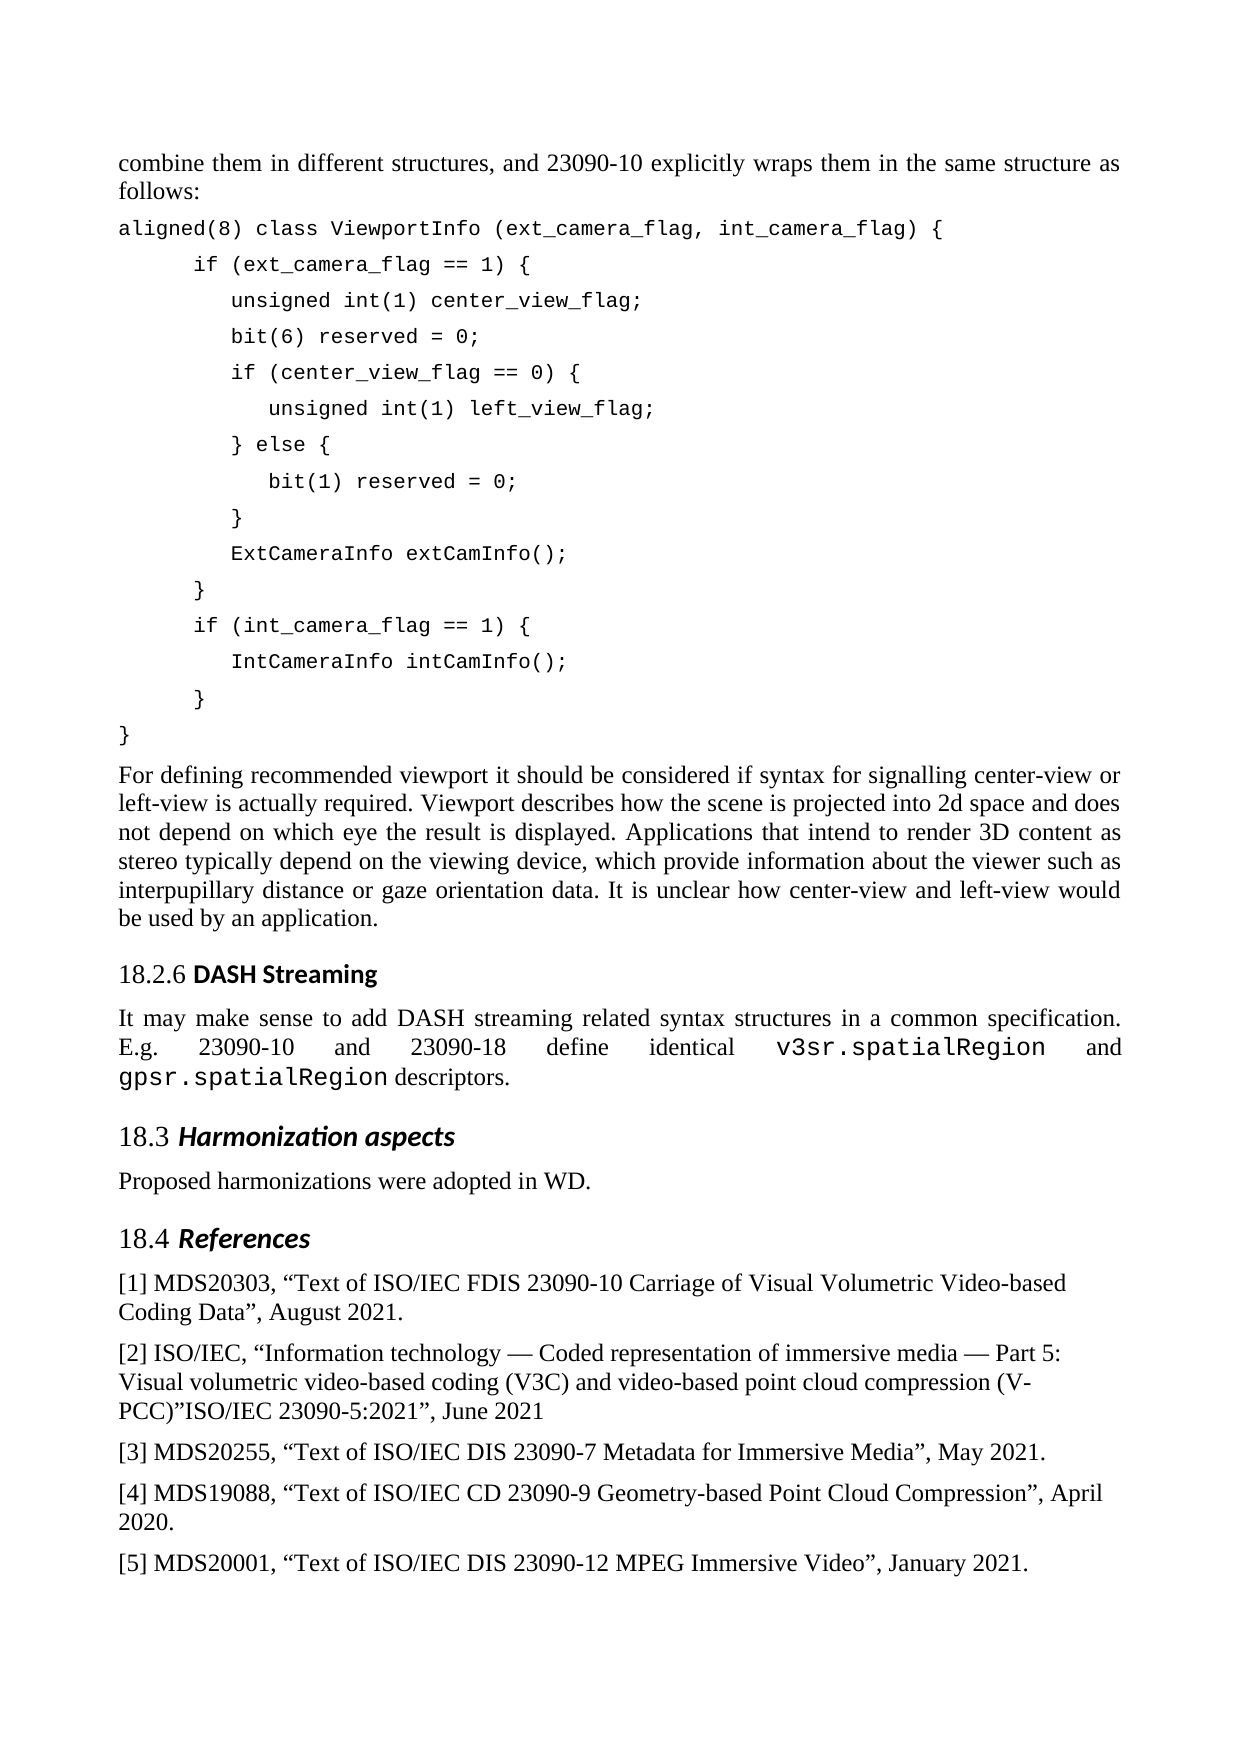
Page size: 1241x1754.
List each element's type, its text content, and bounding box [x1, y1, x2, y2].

text unsigned int(1) center_view_flag; [118, 290, 1122, 313]
text [3] MDS20255, “Text of ISO/IEC DIS 23090-7 Metadata for Immersive Media”, May 2021. [118, 1437, 1122, 1466]
text [4] MDS19088, “Text of ISO/IEC CD 23090-9 Geometry-based Point Cloud Compression”, April 2020. [118, 1478, 1122, 1536]
text if (int_camera_flag == 1) { [118, 615, 1122, 639]
text bit(6) reserved = 0; [118, 326, 1122, 350]
text } else { [118, 434, 1122, 458]
text Proposed harmonizations were adopted in WD. [118, 1166, 1122, 1195]
subtitle Harmonization aspects [118, 1118, 1122, 1154]
text unsigned int(1) left_view_flag; [118, 398, 1122, 422]
subtitle References [118, 1220, 1122, 1256]
text [5] MDS20001, “Text of ISO/IEC DIS 23090-12 MPEG Immersive Video”, January 2021. [118, 1548, 1122, 1577]
text It may make sense to add DASH streaming related syntax structures in a common specification. E.g. 23090-10 and 23090-18 define identical v3sr.spatialRegion and gpsr.spatialRegion descriptors. [118, 1003, 1122, 1093]
text if (ext_camera_flag == 1) { [118, 254, 1122, 277]
text bit(1) reserved = 0; [118, 471, 1122, 494]
text aligned(8) class ViewportInfo (ext_camera_flag, int_camera_flag) { [118, 218, 1122, 241]
text IntCameraInfo intCamInfo(); [118, 651, 1122, 675]
text if (center_view_flag == 0) { [118, 362, 1122, 386]
text } [118, 687, 1122, 711]
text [118, 148, 1122, 205]
text } [118, 507, 1122, 530]
text } [118, 579, 1122, 603]
subtitle DASH Streaming [118, 957, 1122, 990]
text [1] MDS20303, “Text of ISO/IEC FDIS 23090-10 Carriage of Visual Volumetric Video-based Coding Data”, August 2021. [118, 1268, 1122, 1326]
text ExtCameraInfo extCamInfo(); [118, 543, 1122, 567]
text [2] ISO/IEC, “Information technology — Coded representation of immersive media — Part 5: Visual volumetric video-based coding (V3C) and video-based point cloud compression (V-PCC)”ISO/IEC 23090-5:2021”, June 2021 [118, 1338, 1122, 1424]
text For defining recommended viewport it should be considered if syntax for signalling center-view or left-view is actually required. Viewport describes how the scene is projected into 2d space and does not depend on which eye the result is displayed. Applications that intend to render 3D content as stereo typically depend on the viewing device, which provide information about the viewer such as interpupillary distance or gaze orientation data. It is unclear how center-view and left-view would be used by an application. [118, 760, 1122, 932]
text } [118, 724, 1122, 747]
